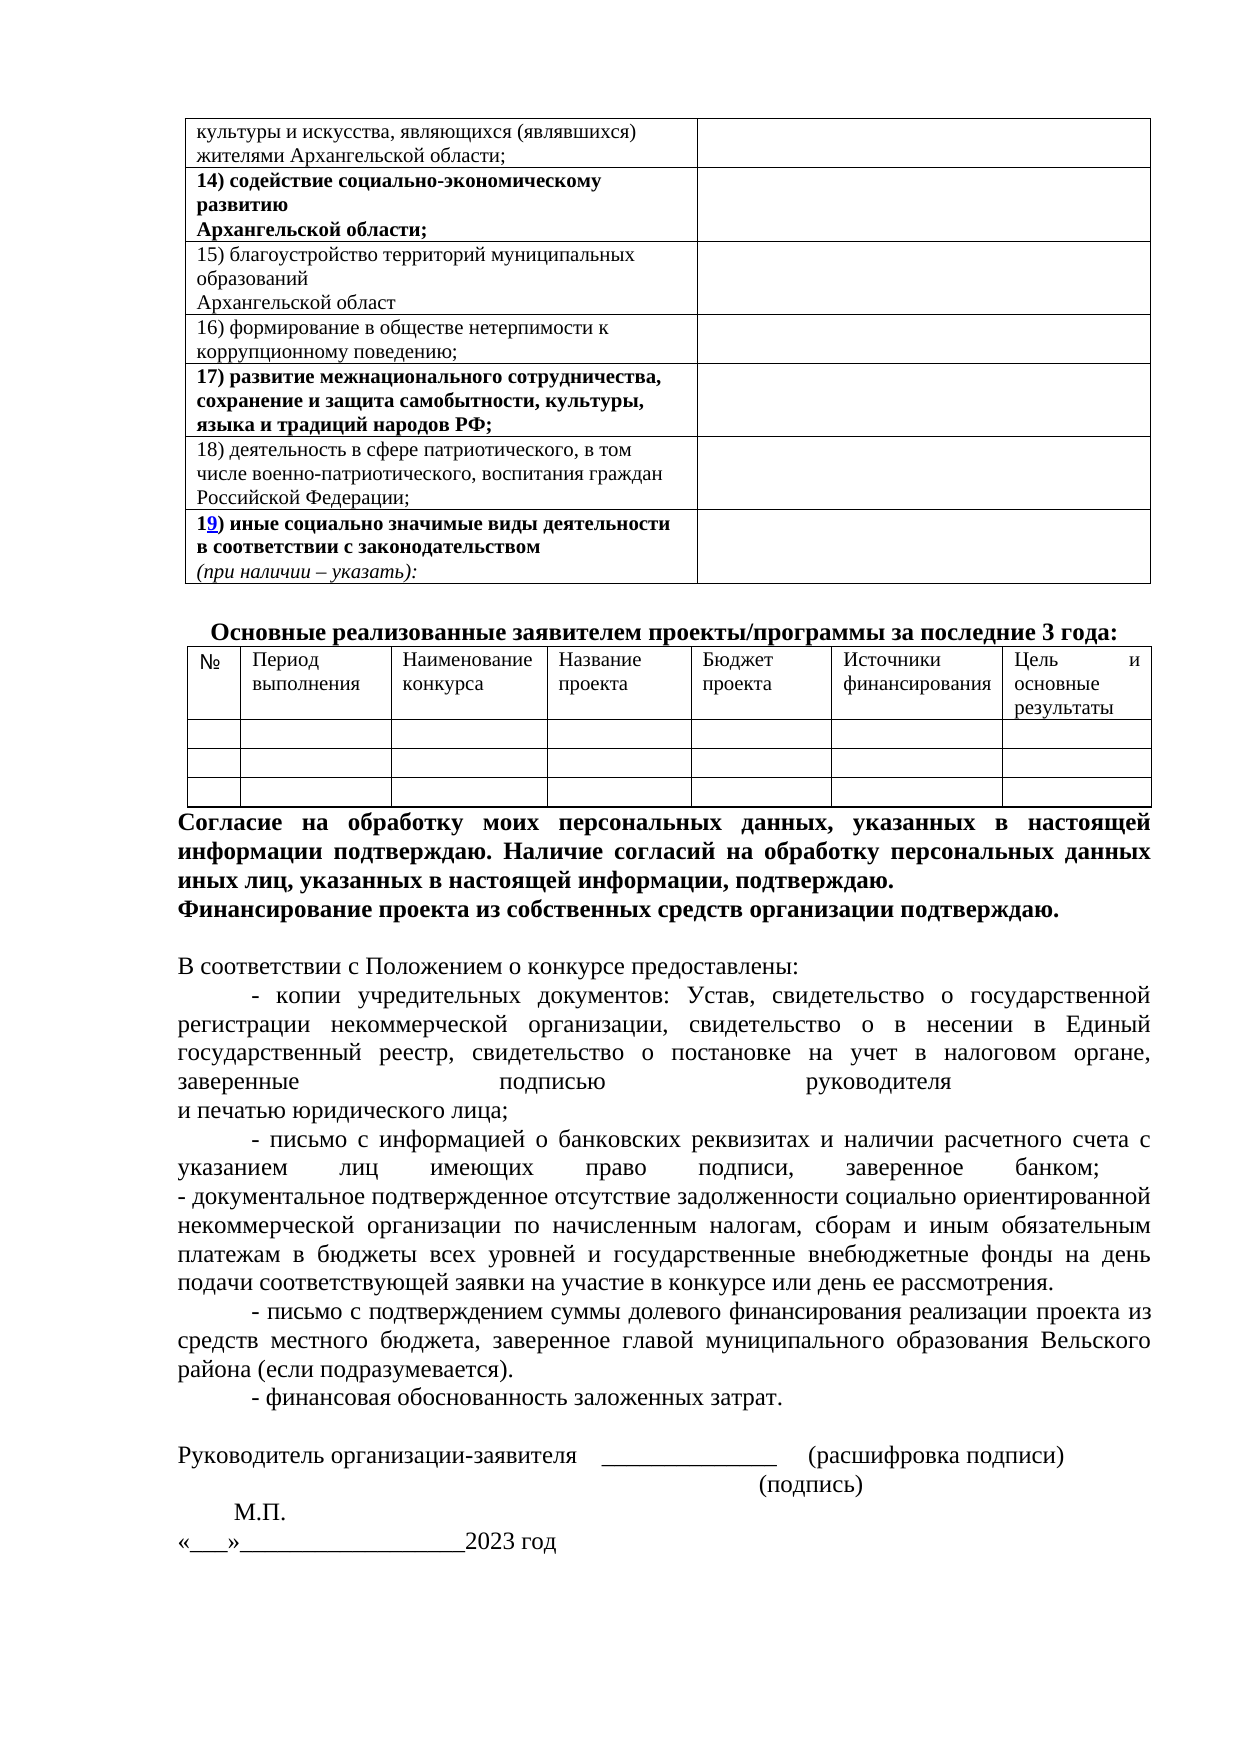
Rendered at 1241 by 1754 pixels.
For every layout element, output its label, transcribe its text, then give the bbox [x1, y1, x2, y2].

table_cell [692, 778, 831, 806]
table_cell [698, 315, 1150, 363]
table_cell [548, 749, 691, 777]
table_cell [698, 119, 1150, 167]
text Руководитель организации-заявителя ______________ (расшифровка подписи) [177, 1440, 1152, 1469]
table_cell [548, 720, 691, 748]
table_cell [698, 242, 1150, 314]
table_cell [392, 778, 547, 806]
text Финансирование проекта из собственных средств организации подтверждаю. [177, 894, 1152, 922]
table_cell [832, 778, 1002, 806]
table_cell [392, 720, 547, 748]
text Основные реализованные заявителем проекты/программы за последние 3 года: [177, 617, 1152, 646]
table_cell [698, 510, 1150, 583]
table_cell [698, 364, 1150, 436]
table_cell [692, 749, 831, 777]
table_cell [392, 749, 547, 777]
text - копии учредительных документов: Устав, свидетельство о государственной регистрации некоммерческой организации, свидетельство о в несении в Единый государственный реестр, свидетельство о постановке на учет в налоговом органе, заверенные подписью руководителя и печатью юридического лица; [177, 980, 1152, 1124]
text М.П. [177, 1497, 1152, 1526]
table_cell 19) иные социально значимые виды деятельности в соответствии с законодательством (при наличии – указать): [186, 510, 697, 583]
text Согласие на обработку моих персональных данных, указанных в настоящей информации подтверждаю. Наличие согласий на обработку персональных данных иных лиц, указанных в настоящей информации, подтверждаю. [177, 807, 1152, 894]
table_header № [188, 647, 240, 719]
table_header Период выполнения [241, 647, 391, 719]
table_cell [832, 720, 1002, 748]
table_cell [692, 720, 831, 748]
table_cell 15) благоустройство территорий муниципальных образований Архангельской област [186, 242, 697, 314]
table_header Источники финансирования [832, 647, 1002, 719]
text - письмо с подтверждением суммы долевого финансирования реализации проекта из средств местного бюджета, заверенное главой муниципального образования Вельского района (если подразумевается). [177, 1296, 1152, 1382]
table_cell 14) содействие социально-экономическому развитию Архангельской области; [186, 168, 697, 241]
table_cell [188, 720, 240, 748]
table_cell [241, 778, 391, 806]
table_cell [698, 168, 1150, 241]
table_cell [188, 749, 240, 777]
table_header Бюджет проекта [692, 647, 831, 719]
table_header Цель и основные результаты [1003, 647, 1151, 719]
table_cell 18) деятельность в сфере патриотического, в том числе военно-патриотического, воспитания граждан Российской Федерации; [186, 437, 697, 509]
table_cell [1003, 749, 1151, 777]
table_cell [241, 749, 391, 777]
table_cell [548, 778, 691, 806]
text (подпись) [177, 1469, 1152, 1497]
text - финансовая обоснованность заложенных затрат. [177, 1382, 1152, 1411]
table_cell [832, 749, 1002, 777]
table_cell [1003, 720, 1151, 748]
text В соответствии с Положением о конкурсе предоставлены: [177, 951, 1152, 980]
table_cell 17) развитие межнационального сотрудничества, сохранение и защита самобытности, культуры, языка и традиций народов РФ; [186, 364, 697, 436]
table_cell [241, 720, 391, 748]
table_cell [1003, 778, 1151, 806]
table_header Название проекта [548, 647, 691, 719]
table_header Наименование конкурса [392, 647, 547, 719]
text «___»__________________2023 год [177, 1526, 1152, 1555]
text - письмо с информацией о банковских реквизитах и наличии расчетного счета с указанием лиц имеющих право подписи, заверенное банком; - документальное подтвержденное отсутствие задолженности социально ориентированной некоммерческой организации по начисленным налогам, сборам и иным обязательным платежам в бюджеты всех уровней и государственные внебюджетные фонды на день подачи соответствующей заявки на участие в конкурсе или день ее рассмотрения. [177, 1124, 1152, 1296]
table_cell [188, 778, 240, 806]
table_cell 16) формирование в обществе нетерпимости к коррупционному поведению; [186, 315, 697, 363]
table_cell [186, 119, 697, 167]
table_cell [698, 437, 1150, 509]
